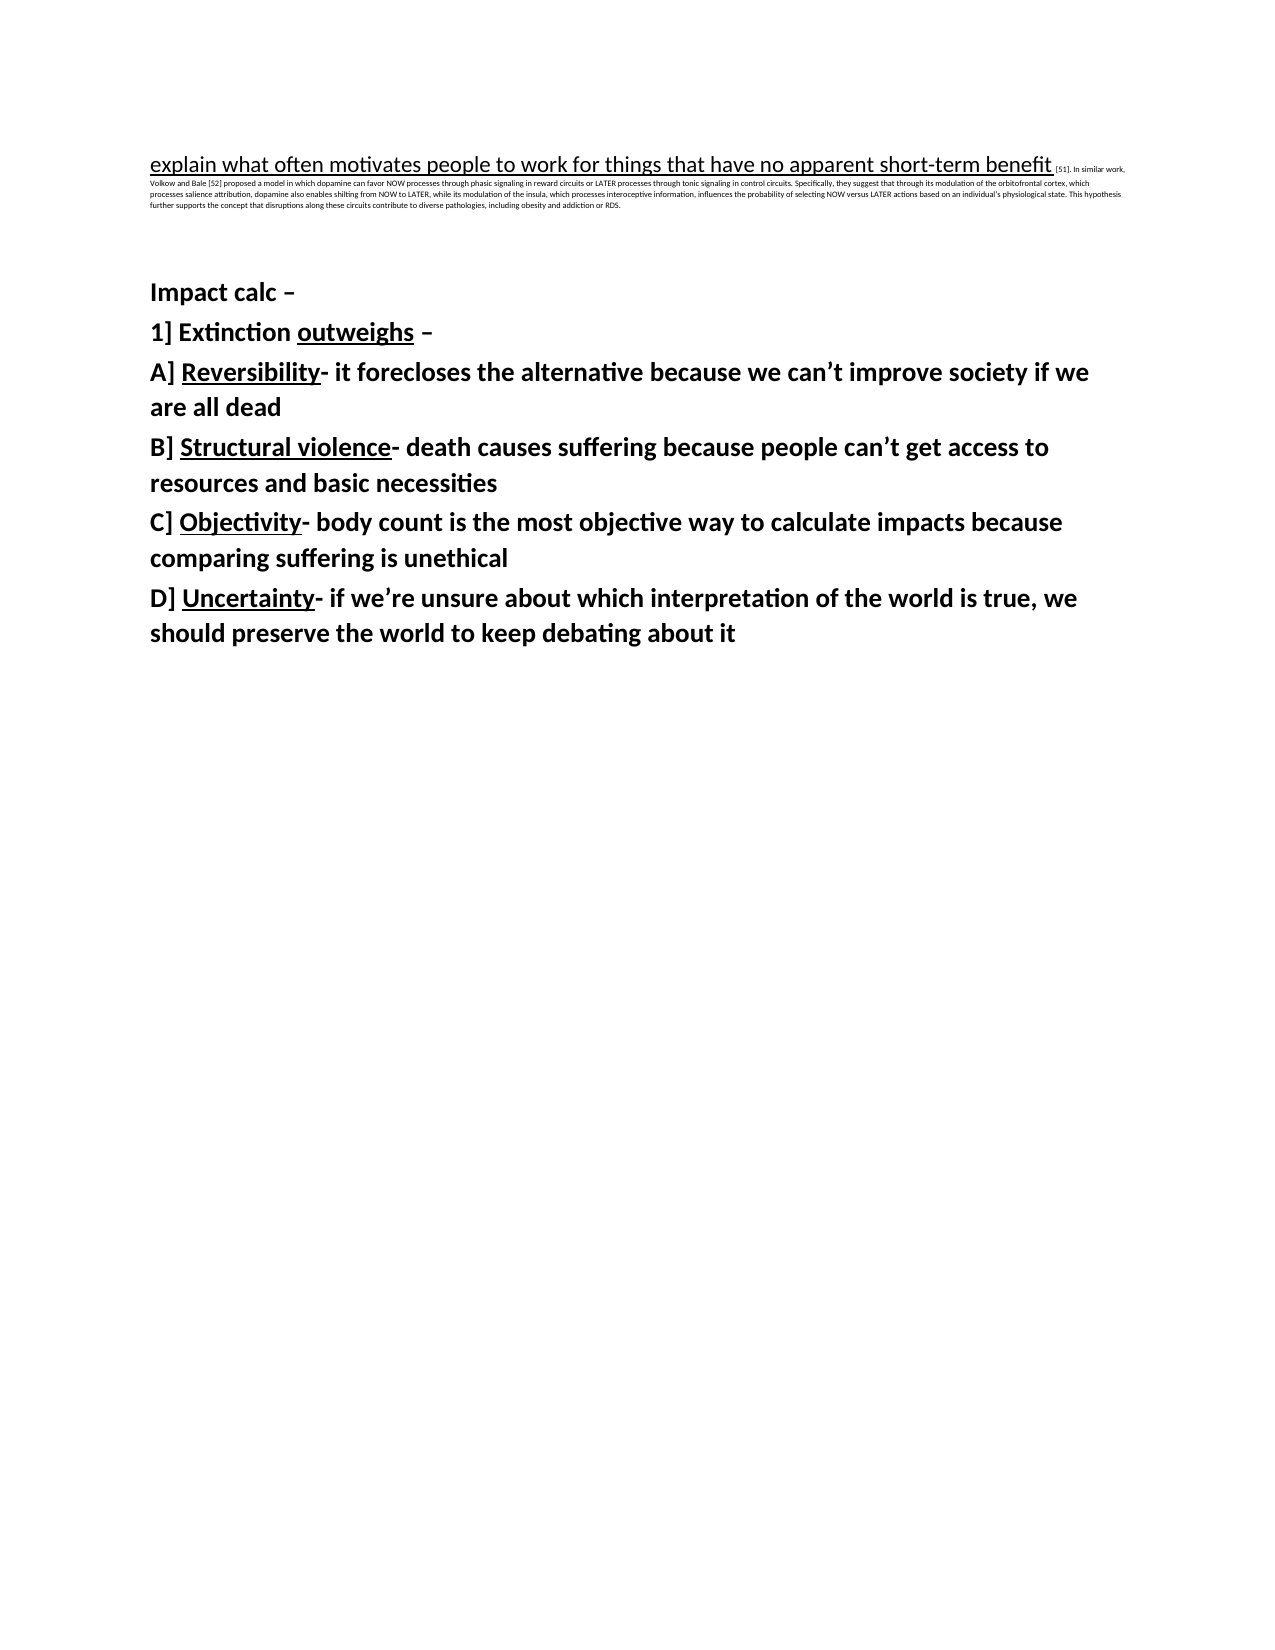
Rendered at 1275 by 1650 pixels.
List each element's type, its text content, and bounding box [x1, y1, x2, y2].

subtitle A] Reversibility- it forecloses the alternative because we can’t improve society if we are all dead [150, 355, 1125, 423]
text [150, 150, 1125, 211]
subtitle Impact calc – [150, 275, 1125, 308]
subtitle C] Objectivity- body count is the most objective way to calculate impacts because comparing suffering is unethical [150, 506, 1125, 574]
subtitle D] Uncertainty- if we’re unsure about which interpretation of the world is true, we should preserve the world to keep debating about it [150, 581, 1125, 649]
subtitle 1] Extinction outweighs – [150, 315, 1125, 348]
subtitle B] Structural violence- death causes suffering because people can’t get access to resources and basic necessities [150, 430, 1125, 499]
